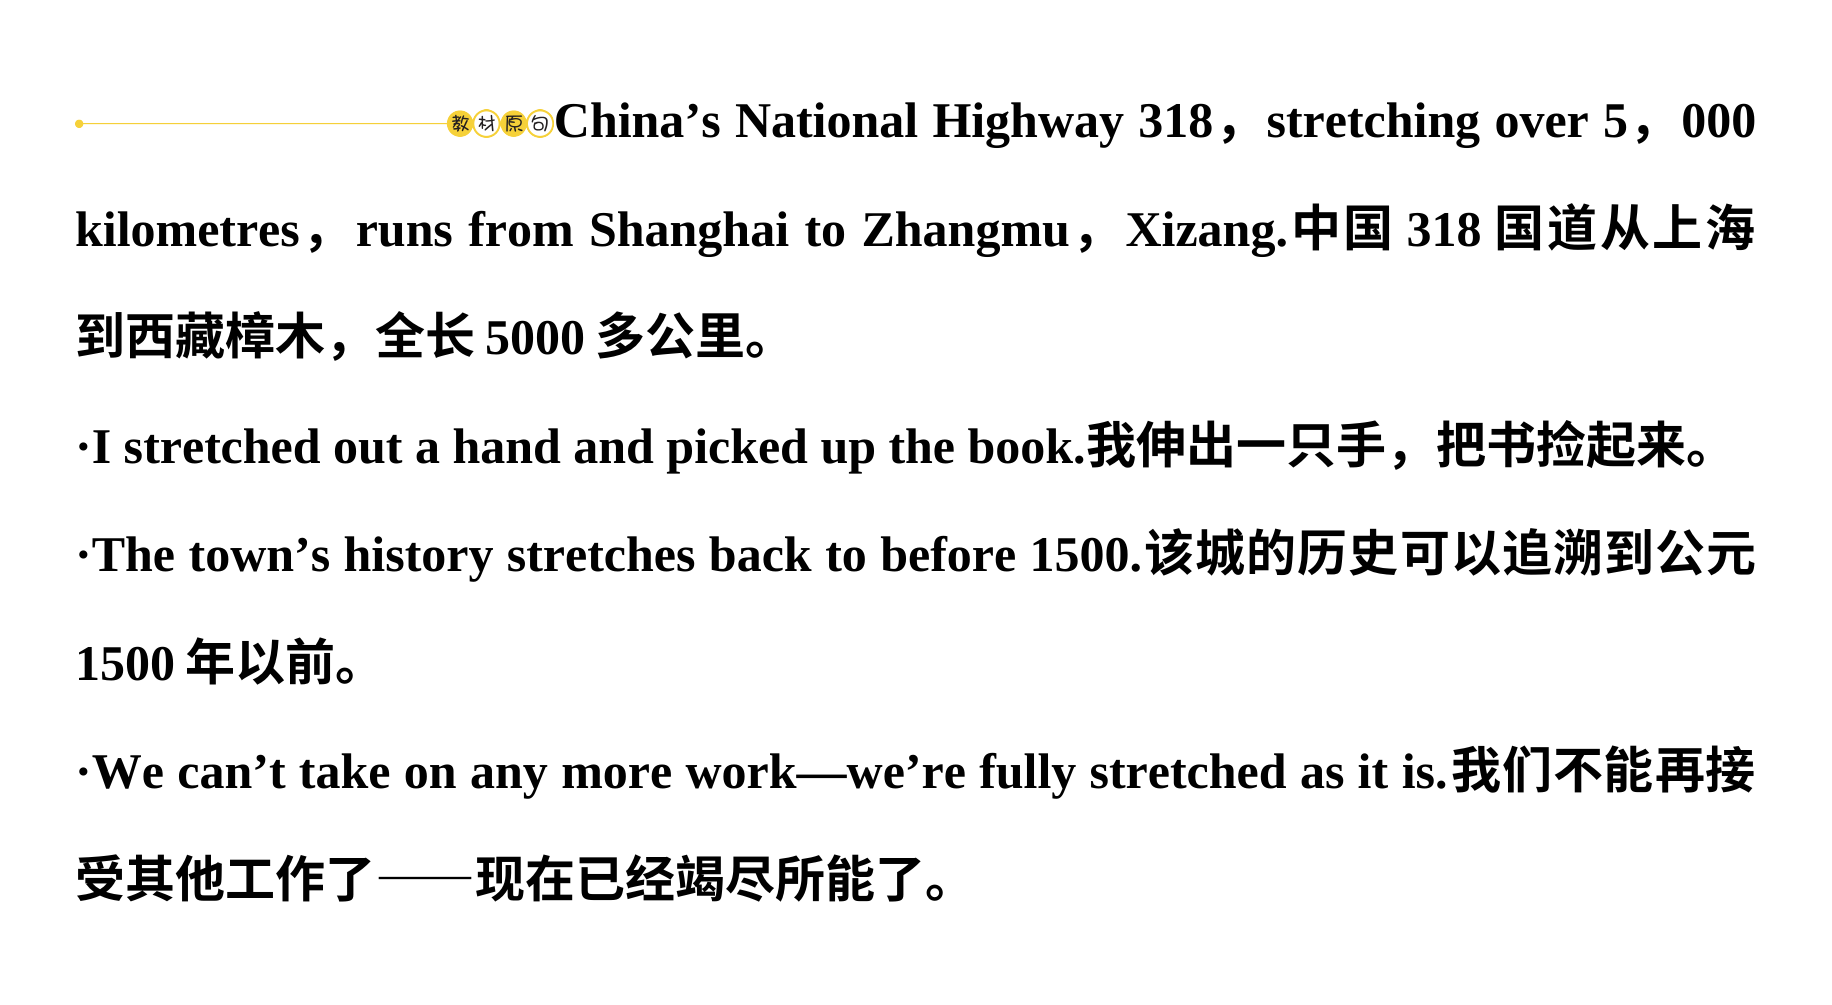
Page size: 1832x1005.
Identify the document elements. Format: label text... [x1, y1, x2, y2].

text ·We can’t take on any more work—we’re fully stretched as it is.我们不能再接受其他工作了——现在已经竭尽所能了。 [75, 731, 1756, 912]
text ·I stretched out a hand and picked up the book.我伸出一只手，把书捡起来。 [75, 405, 1756, 478]
text China’s National Highway 318，stretching over 5，000 kilometres，runs from Shanghai to Zhangmu，Xizang.中国318国道从上海到西藏樟木，全长5000多公里。 [75, 79, 1756, 369]
text ·The town’s history stretches back to before 1500.该城的历史可以追溯到公元1500年以前。 [75, 514, 1756, 695]
picture [75, 109, 554, 138]
